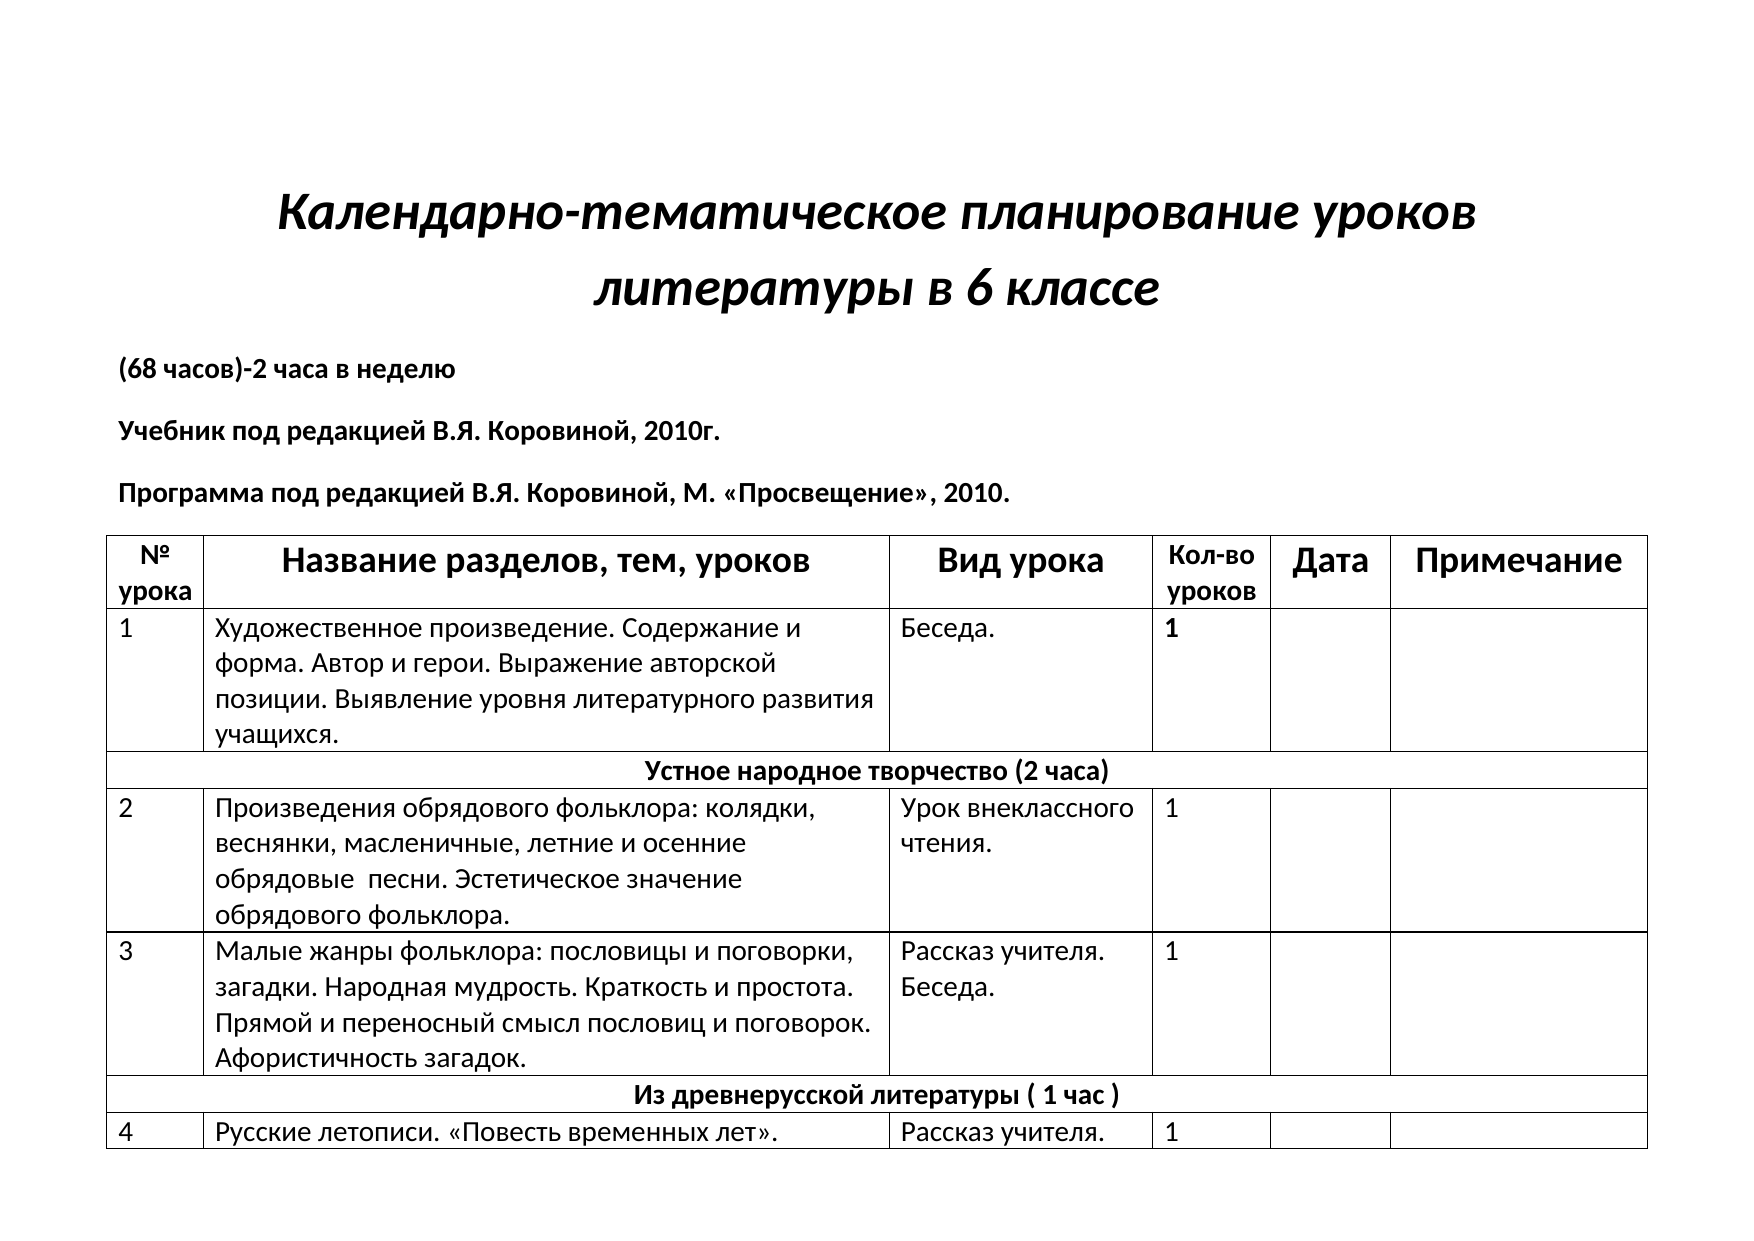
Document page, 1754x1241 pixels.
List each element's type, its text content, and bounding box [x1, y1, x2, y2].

table_cell 1 [1153, 1113, 1270, 1148]
table_cell 3 [107, 933, 203, 1075]
table_cell [1391, 1113, 1647, 1148]
table_cell 1 [1153, 789, 1270, 931]
table_cell Из древнерусской литературы ( 1 час ) [107, 1076, 1647, 1112]
table_header № урока [107, 536, 203, 608]
table_cell Рассказ учителя. Беседа. [890, 933, 1152, 1075]
table_cell [1391, 789, 1647, 931]
text (68 часов)-2 часа в неделю [118, 350, 1636, 386]
table_cell Произведения обрядового фольклора: колядки, веснянки, масленичные, летние и осенние обрядовые песни. Эстетическое значение обрядового фольклора. [204, 789, 889, 931]
table_cell [1391, 609, 1647, 751]
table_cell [204, 1113, 889, 1148]
table_cell 1 [1153, 933, 1270, 1075]
table_header Вид урока [890, 536, 1152, 608]
table_cell Малые жанры фольклора: пословицы и поговорки, загадки. Народная мудрость. Краткость и простота. Прямой и переносный смысл пословиц и поговорок. Афористичность загадок. [204, 933, 889, 1075]
table_header Название разделов, тем, уроков [204, 536, 889, 608]
table_cell 1 [107, 609, 203, 751]
table_cell [1271, 609, 1390, 751]
table_header Примечание [1391, 536, 1647, 608]
table_cell Урок внеклассного чтения. [890, 789, 1152, 931]
table_cell [1391, 933, 1647, 1075]
table_cell [1271, 933, 1390, 1075]
table_cell Беседа. [890, 609, 1152, 751]
table_cell 2 [107, 789, 203, 931]
table_cell Устное народное творчество (2 часа) [107, 752, 1647, 788]
table_cell 4 [107, 1113, 203, 1148]
text Программа под редакцией В.Я. Коровиной, М. «Просвещение», 2010. [118, 474, 1636, 509]
table_cell 1 [1153, 609, 1270, 751]
text Календарно-тематическое планирование уроков литературы в 6 классе [118, 177, 1636, 319]
table_cell Художественное произведение. Содержание и форма. Автор и герои. Выражение авторской позиции. Выявление уровня литературного развития учащихся. [204, 609, 889, 751]
table_header Кол-во уроков [1153, 536, 1270, 608]
table_cell [1271, 1113, 1390, 1148]
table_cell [890, 1113, 1152, 1148]
text Учебник под редакцией В.Я. Коровиной, 2010г. [118, 412, 1636, 447]
table_cell [1271, 789, 1390, 931]
table_header Дата [1271, 536, 1390, 608]
